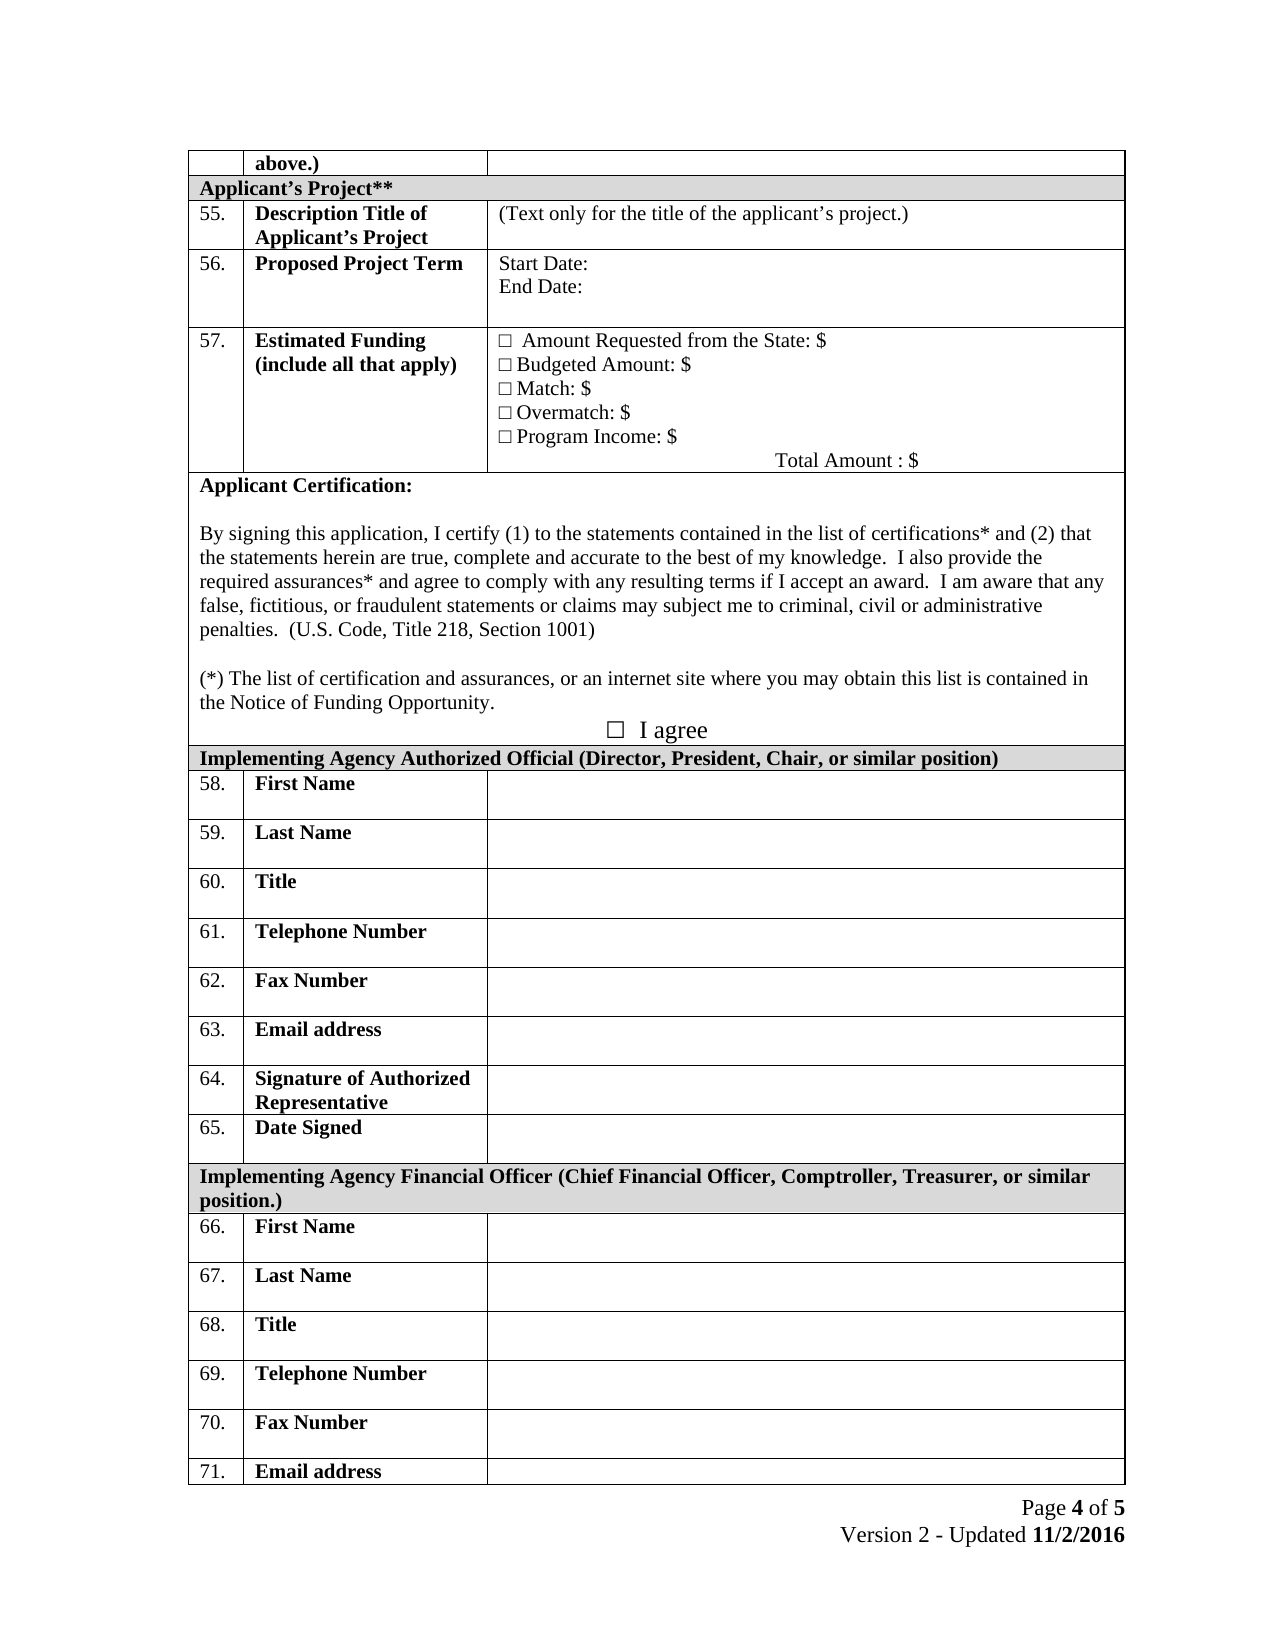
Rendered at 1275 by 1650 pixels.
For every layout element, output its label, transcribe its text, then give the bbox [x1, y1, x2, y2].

table_cell [189, 1312, 243, 1360]
table_cell [189, 250, 243, 327]
table_cell [189, 201, 243, 249]
table_cell [189, 820, 243, 868]
table_cell [488, 968, 1124, 1016]
table_cell First Name [244, 1214, 487, 1262]
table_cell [244, 151, 487, 175]
table_cell [488, 1214, 1124, 1262]
table_cell □ Amount Requested from the State: $ □ Budgeted Amount: $ □ Match: $ □ Overmatch: $ □ Program Income: $ Total Amount : $ [488, 328, 1124, 472]
table_cell Estimated Funding (include all that apply) [244, 328, 487, 472]
table_cell [488, 771, 1124, 819]
table_cell [488, 1459, 1124, 1483]
table_cell [488, 1017, 1124, 1065]
table_cell Title [244, 869, 487, 917]
table_cell Signature of Authorized Representative [244, 1066, 487, 1114]
table_cell [488, 1312, 1124, 1360]
table_cell [189, 328, 243, 472]
table_cell [189, 919, 243, 967]
table_cell [488, 1361, 1124, 1409]
table_cell Email address [244, 1459, 487, 1483]
table_cell Start Date: End Date: [488, 250, 1124, 327]
table_cell [488, 869, 1124, 917]
table_cell Fax Number [244, 1410, 487, 1458]
table_cell Last Name [244, 820, 487, 868]
table_cell Implementing Agency Financial Officer (Chief Financial Officer, Comptroller, Treasurer, or similar position.) [189, 1164, 1124, 1212]
table_cell Telephone Number [244, 919, 487, 967]
table_cell [189, 771, 243, 819]
table_cell [189, 1214, 243, 1262]
table_cell [189, 869, 243, 917]
table_cell [488, 820, 1124, 868]
table_cell Date Signed [244, 1115, 487, 1163]
table_cell Proposed Project Term [244, 250, 487, 327]
table_cell [488, 1263, 1124, 1311]
table_cell [488, 1115, 1124, 1163]
table_cell [189, 1263, 243, 1311]
table_cell [189, 1066, 243, 1114]
table_cell Implementing Agency Authorized Official (Director, President, Chair, or similar position) [189, 746, 1124, 770]
table_cell [189, 1115, 243, 1163]
table_cell Fax Number [244, 968, 487, 1016]
table_cell Title [244, 1312, 487, 1360]
table_cell [189, 1361, 243, 1409]
table_cell [189, 1410, 243, 1458]
table_cell [488, 1410, 1124, 1458]
table_cell Description Title of Applicant’s Project [244, 201, 487, 249]
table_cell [488, 151, 1124, 175]
table_cell Telephone Number [244, 1361, 487, 1409]
table_cell Email address [244, 1017, 487, 1065]
table_cell [189, 151, 243, 175]
table_cell Applicant Certification: By signing this application, I certify (1) to the statements contained in the list of certifications* and (2) that the statements herein are true, complete and accurate to the best of my knowledge. I also provide the required assurances* and agree to comply with any resulting terms if I accept an award. I am aware that any false, fictitious, or fraudulent statements or claims may subject me to criminal, civil or administrative penalties. (U.S. Code, Title 218, Section 1001) (*) The list of certification and assurances, or an internet site where you may obtain this list is contained in the Notice of Funding Opportunity. I agree [189, 473, 1124, 745]
table_cell [189, 1017, 243, 1065]
table_cell [488, 919, 1124, 967]
table_cell [189, 968, 243, 1016]
table_cell (Text only for the title of the applicant’s project.) [488, 201, 1124, 249]
table_cell Applicant’s Project** [189, 176, 1124, 200]
table_cell First Name [244, 771, 487, 819]
table_cell Last Name [244, 1263, 487, 1311]
table_cell [488, 1066, 1124, 1114]
table_cell [189, 1459, 243, 1483]
